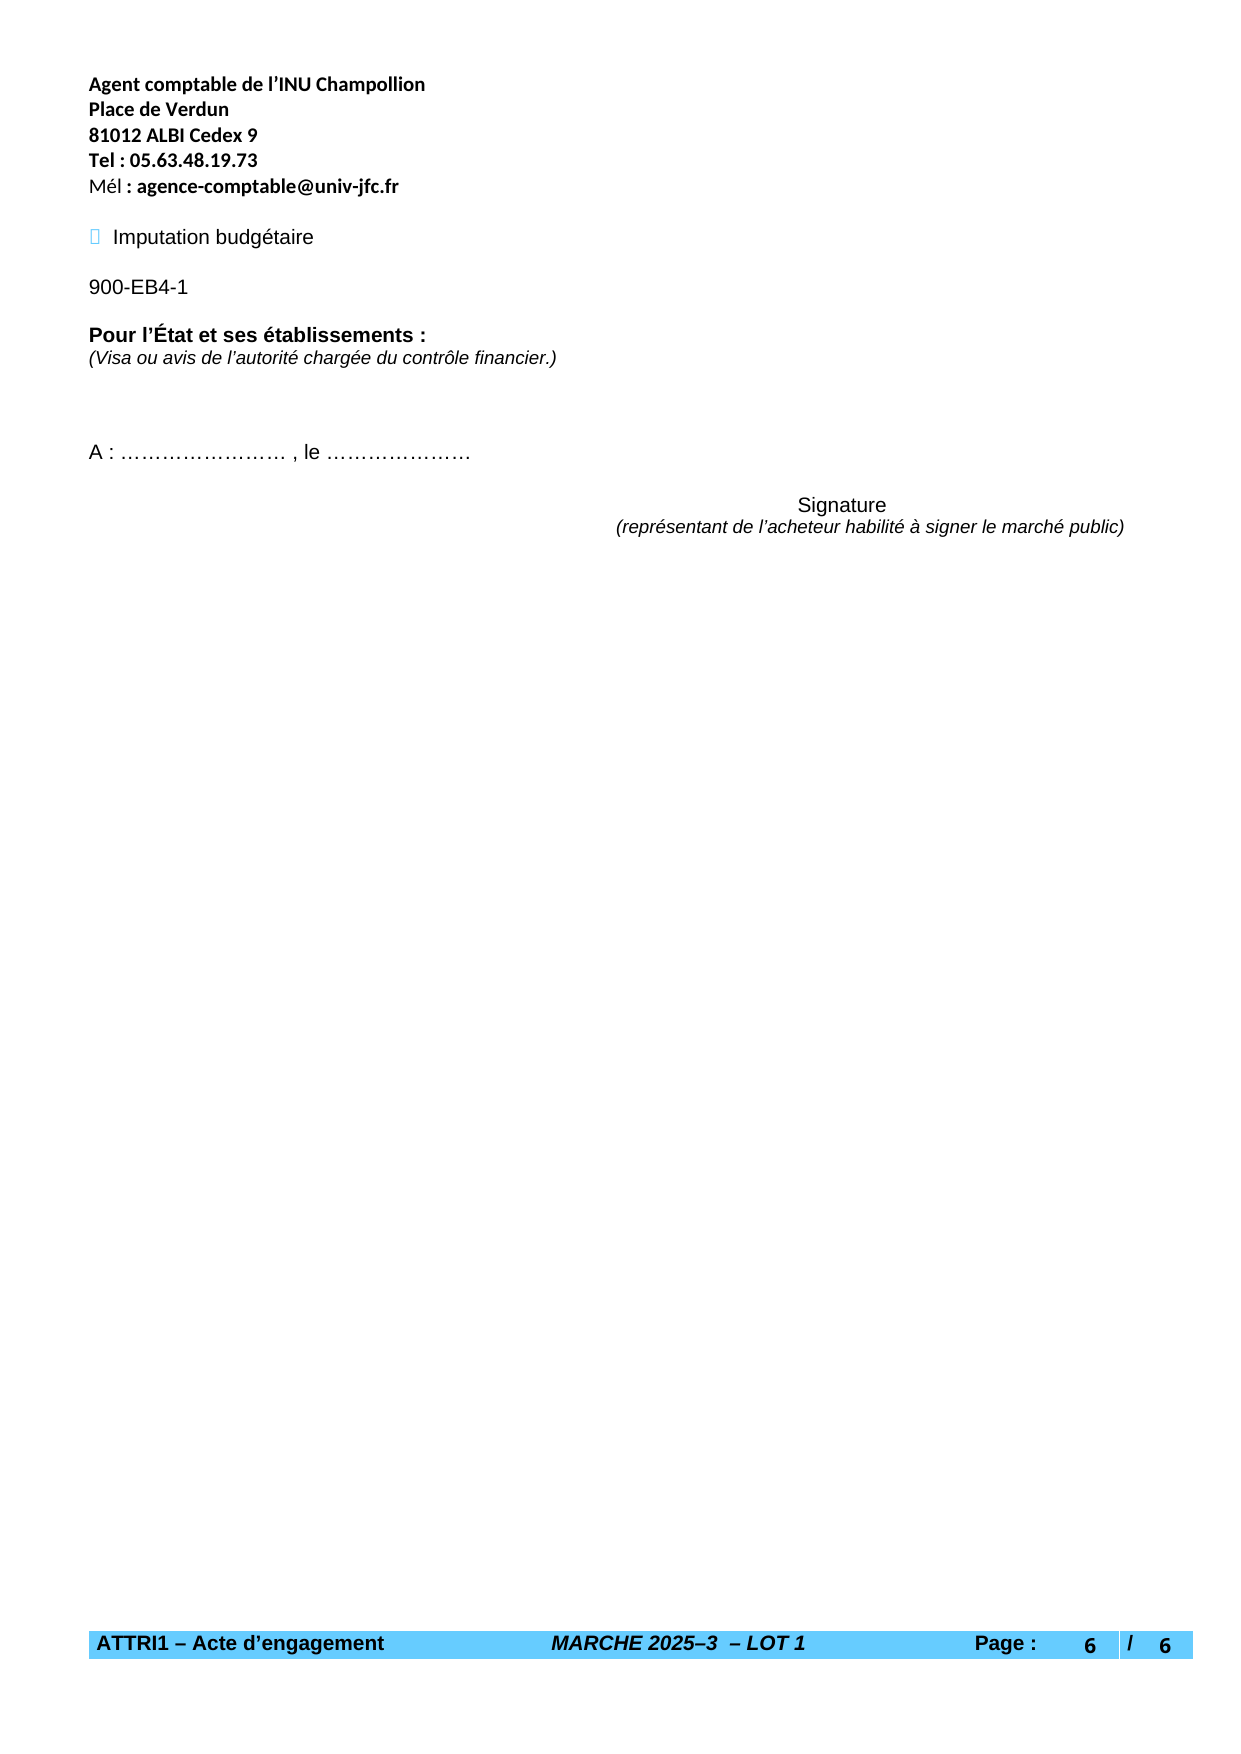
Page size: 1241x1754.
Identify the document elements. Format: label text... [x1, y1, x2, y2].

text 900-EB4-1 [89, 275, 1152, 299]
text Place de Verdun [89, 97, 1152, 122]
text (représentant de l’acheteur habilité à signer le marché public) [591, 516, 1152, 538]
text A : …………………… , le ………………… [89, 440, 1152, 464]
text Agent comptable de l’INU Champollion [89, 71, 1152, 97]
text Mél : agence-comptable@univ-jfc.fr [89, 173, 1152, 198]
text Signature [797, 492, 1152, 516]
text (Visa ou avis de l’autorité chargée du contrôle financier.) [89, 347, 1152, 368]
text  Imputation budgétaire [89, 222, 1152, 251]
text Pour l’État et ses établissements : [89, 323, 1152, 347]
text 81012 ALBI Cedex 9 [89, 122, 1152, 147]
text Tel : 05.63.48.19.73 [89, 147, 1152, 173]
